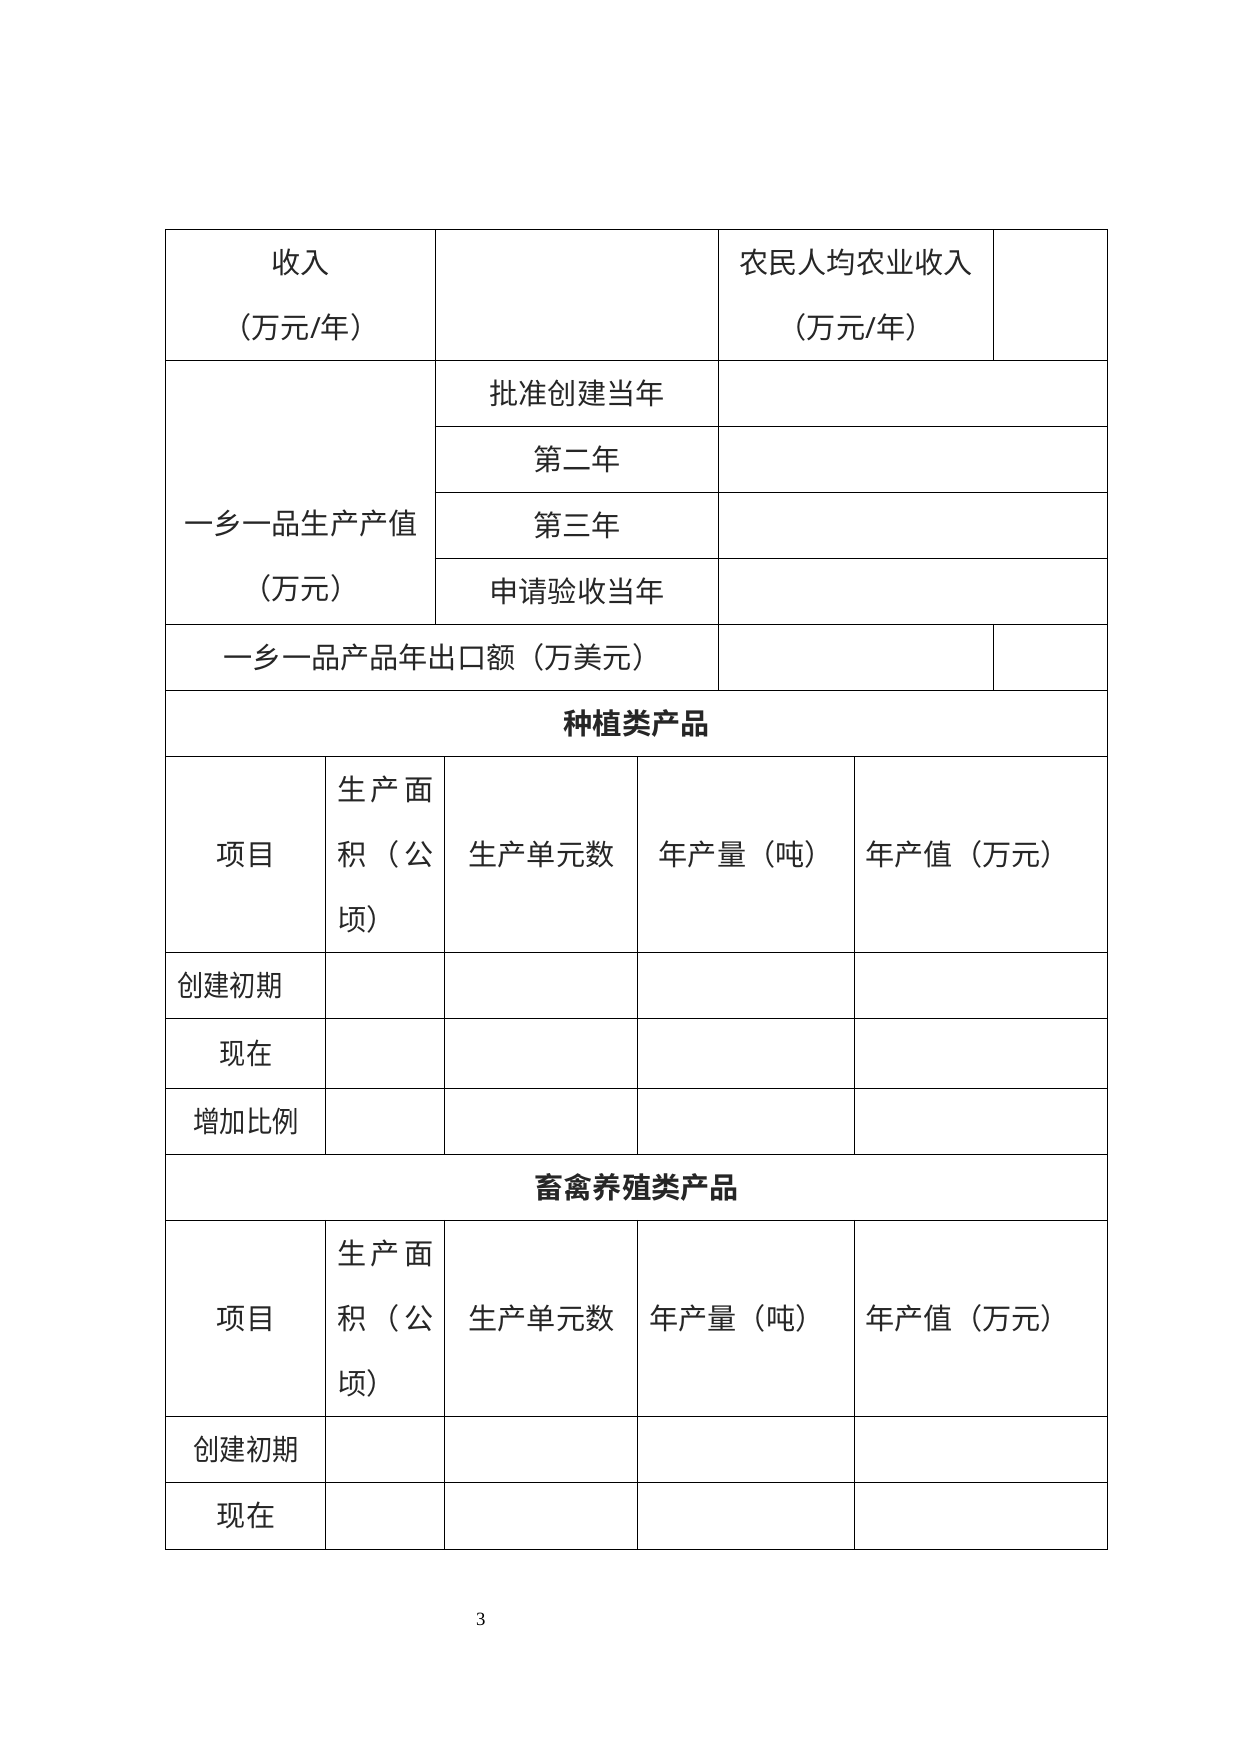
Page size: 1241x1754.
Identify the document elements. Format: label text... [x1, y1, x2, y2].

table_cell [638, 953, 854, 1018]
table_cell 畜禽养殖类产品 [166, 1155, 1107, 1220]
table_cell [326, 1089, 444, 1154]
table_cell 生产面积（公顷） [326, 1221, 444, 1416]
table_cell 当地农民人均农业收入 （万元/年） [166, 230, 435, 360]
table_cell [445, 1019, 637, 1088]
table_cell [719, 230, 993, 360]
table_cell [994, 230, 1107, 360]
table_cell [638, 1417, 854, 1482]
table_cell 生产单元数 [445, 1221, 637, 1416]
table_cell [719, 493, 1107, 558]
table_cell [994, 625, 1107, 690]
table_cell [855, 953, 1107, 1018]
table_cell [326, 953, 444, 1018]
table_cell 项目 [166, 757, 325, 952]
table_cell [719, 559, 1107, 624]
table_cell 增加比例 [166, 1089, 325, 1154]
table_cell [855, 1089, 1107, 1154]
table_cell 年产量（吨） [638, 757, 854, 952]
table_cell [719, 427, 1107, 492]
table_cell 年产值（万元） [855, 1221, 1107, 1416]
table_cell 创建初期 [166, 1417, 325, 1482]
table_cell 现在 [166, 1483, 325, 1548]
table_cell [326, 1417, 444, 1482]
table_cell [855, 1417, 1107, 1482]
table_cell 申请验收当年 [436, 559, 718, 624]
table_cell [445, 953, 637, 1018]
table_cell 年产量（吨） [638, 1221, 854, 1416]
table_cell [436, 230, 718, 360]
table_cell 种植类产品 [166, 691, 1107, 756]
table_cell [445, 1089, 637, 1154]
table_cell 创建初期 [166, 953, 325, 1018]
table_cell 现在 [166, 1019, 325, 1088]
table_cell [638, 1483, 854, 1548]
table_cell 一乡一品生产产值（万元） [166, 361, 435, 624]
table_cell [719, 361, 1107, 426]
table_cell 项目 [166, 1221, 325, 1416]
table_cell [855, 1483, 1107, 1548]
table_cell 一乡一品产品年出口额（万美元） [166, 625, 718, 690]
table_cell [326, 1019, 444, 1088]
table_cell 批准创建当年 [436, 361, 718, 426]
table_cell [445, 1417, 637, 1482]
table_cell [638, 1019, 854, 1088]
table_cell [326, 1483, 444, 1548]
table_cell [638, 1089, 854, 1154]
table_cell 生产面积（公顷） [326, 757, 444, 952]
table_cell [719, 625, 993, 690]
table_cell 生产单元数 [445, 757, 637, 952]
table_cell 第三年 [436, 493, 718, 558]
table_cell [445, 1483, 637, 1548]
table_cell 年产值（万元） [855, 757, 1107, 952]
table_cell 第二年 [436, 427, 718, 492]
table_cell [855, 1019, 1107, 1088]
